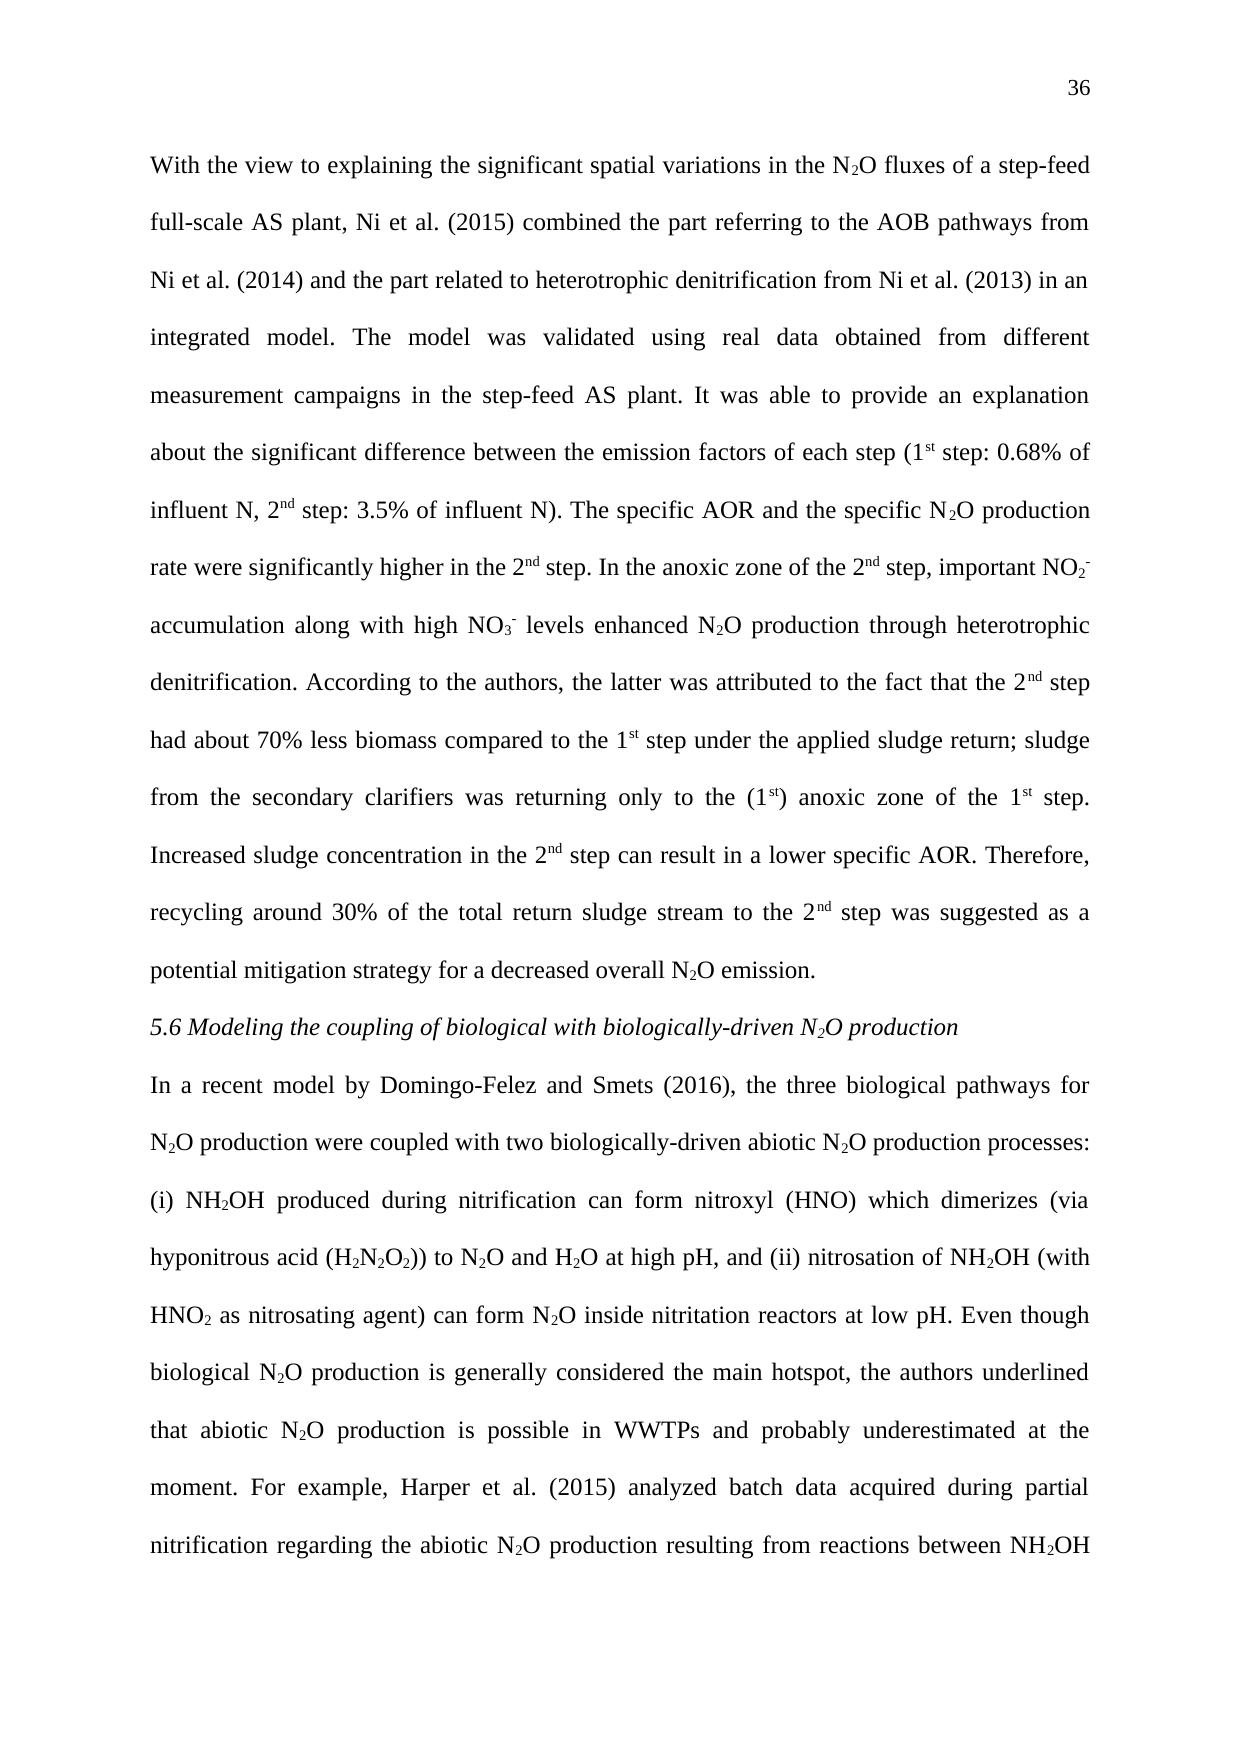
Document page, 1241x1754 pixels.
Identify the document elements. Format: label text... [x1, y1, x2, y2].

text With the view to explaining the significant spatial variations in the N2O fluxes of a step-feed full-scale AS plant, Ni et al. (2015) combined the part referring to the AOB pathways from Ni et al. (2014) and the part related to heterotrophic denitrification from Ni et al. (2013) in an integrated model. The model was validated using real data obtained from different measurement campaigns in the step-feed AS plant. It was able to provide an explanation about the significant difference between the emission factors of each step (1st step: 0.68% of influent N, 2nd step: 3.5% of influent N). The specific AOR and the specific N2O production rate were significantly higher in the 2nd step. In the anoxic zone of the 2nd step, important NO2- accumulation along with high NO3- levels enhanced N2O production through heterotrophic denitrification. According to the authors, the latter was attributed to the fact that the 2nd step had about 70% less biomass compared to the 1st step under the applied sludge return; sludge from the secondary clarifiers was returning only to the (1st) anoxic zone of the 1st step. Increased sludge concentration in the 2nd step can result in a lower specific AOR. Therefore, recycling around 30% of the total return sludge stream to the 2nd step was suggested as a potential mitigation strategy for a decreased overall N2O emission. [150, 150, 1090, 984]
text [150, 1070, 1090, 1559]
text 5.6 Modeling the coupling of biological with biologically-driven N2O production [150, 1012, 1090, 1041]
